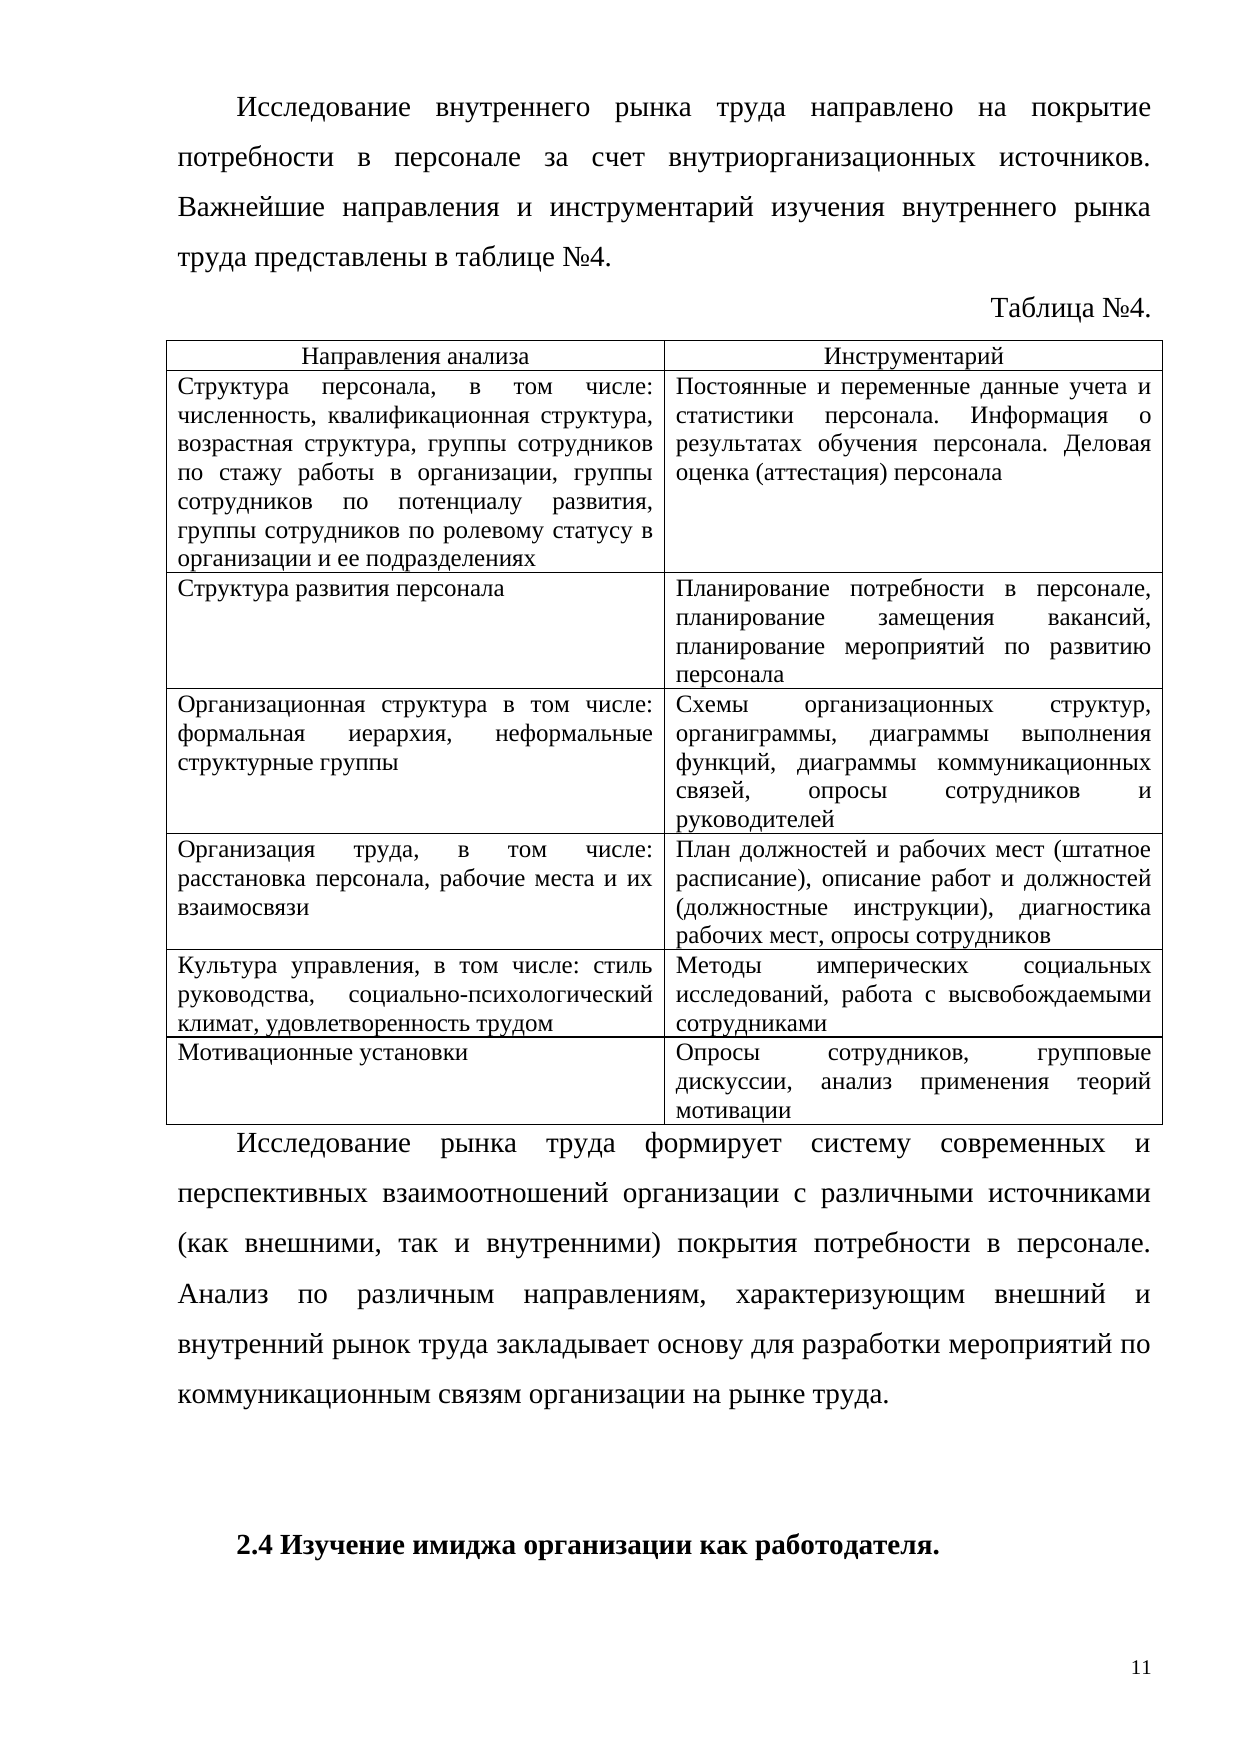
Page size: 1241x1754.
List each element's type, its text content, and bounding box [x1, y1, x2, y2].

table_cell Организация труда, в том числе: расстановка персонала, рабочие места и их взаимосвязи [167, 834, 664, 949]
table_header Направления анализа [167, 341, 664, 370]
table_cell Структура развития персонала [167, 573, 664, 688]
table_cell Планирование потребности в персонале, планирование замещения вакансий, планирование мероприятий по развитию персонала [665, 573, 1162, 688]
table_cell Структура персонала, в том числе: численность, квалификационная структура, возрастная структура, группы сотрудников по стажу работы в организации, группы сотрудников по потенциалу развития, группы сотрудников по ролевому статусу в организации и ее подразделениях [167, 371, 664, 572]
text Исследование внутреннего рынка труда направлено на покрытие потребности в персонале за счет внутриорганизационных источников. Важнейшие направления и инструментарий изучения внутреннего рынка труда представлены в таблице №4. [177, 89, 1152, 273]
table_cell Организационная структура в том числе: формальная иерархия, неформальные структурные группы [167, 689, 664, 833]
table_header Инструментарий [665, 341, 1162, 370]
table_cell Схемы организационных структур, органиграммы, диаграммы выполнения функций, диаграммы коммуникационных связей, опросы сотрудников и руководителей [665, 689, 1162, 833]
table_cell Методы имперических социальных исследований, работа с высвобождаемыми сотрудниками [665, 950, 1162, 1036]
table_cell Мотивационные установки [167, 1038, 664, 1124]
table_cell План должностей и рабочих мест (штатное расписание), описание работ и должностей (должностные инструкции), диагностика рабочих мест, опросы сотрудников [665, 834, 1162, 949]
text Исследование рынка труда формирует систему современных и перспективных взаимоотношений организации с различными источниками (как внешними, так и внутренними) покрытия потребности в персонале. Анализ по различным направлениям, характеризующим внешний и внутренний рынок труда закладывает основу для разработки мероприятий по коммуникационным связям организации на рынке труда. [177, 1125, 1152, 1410]
text Таблица №4. [177, 290, 1152, 323]
table_cell Культура управления, в том числе: стиль руководства, социально-психологический климат, удовлетворенность трудом [167, 950, 664, 1036]
table_cell Опросы сотрудников, групповые дискуссии, анализ применения теорий мотивации [665, 1038, 1162, 1124]
text 2.4 Изучение имиджа организации как работодателя. [177, 1527, 1152, 1561]
table_cell Постоянные и переменные данные учета и статистики персонала. Информация о результатах обучения персонала. Деловая оценка (аттестация) персонала [665, 371, 1162, 572]
